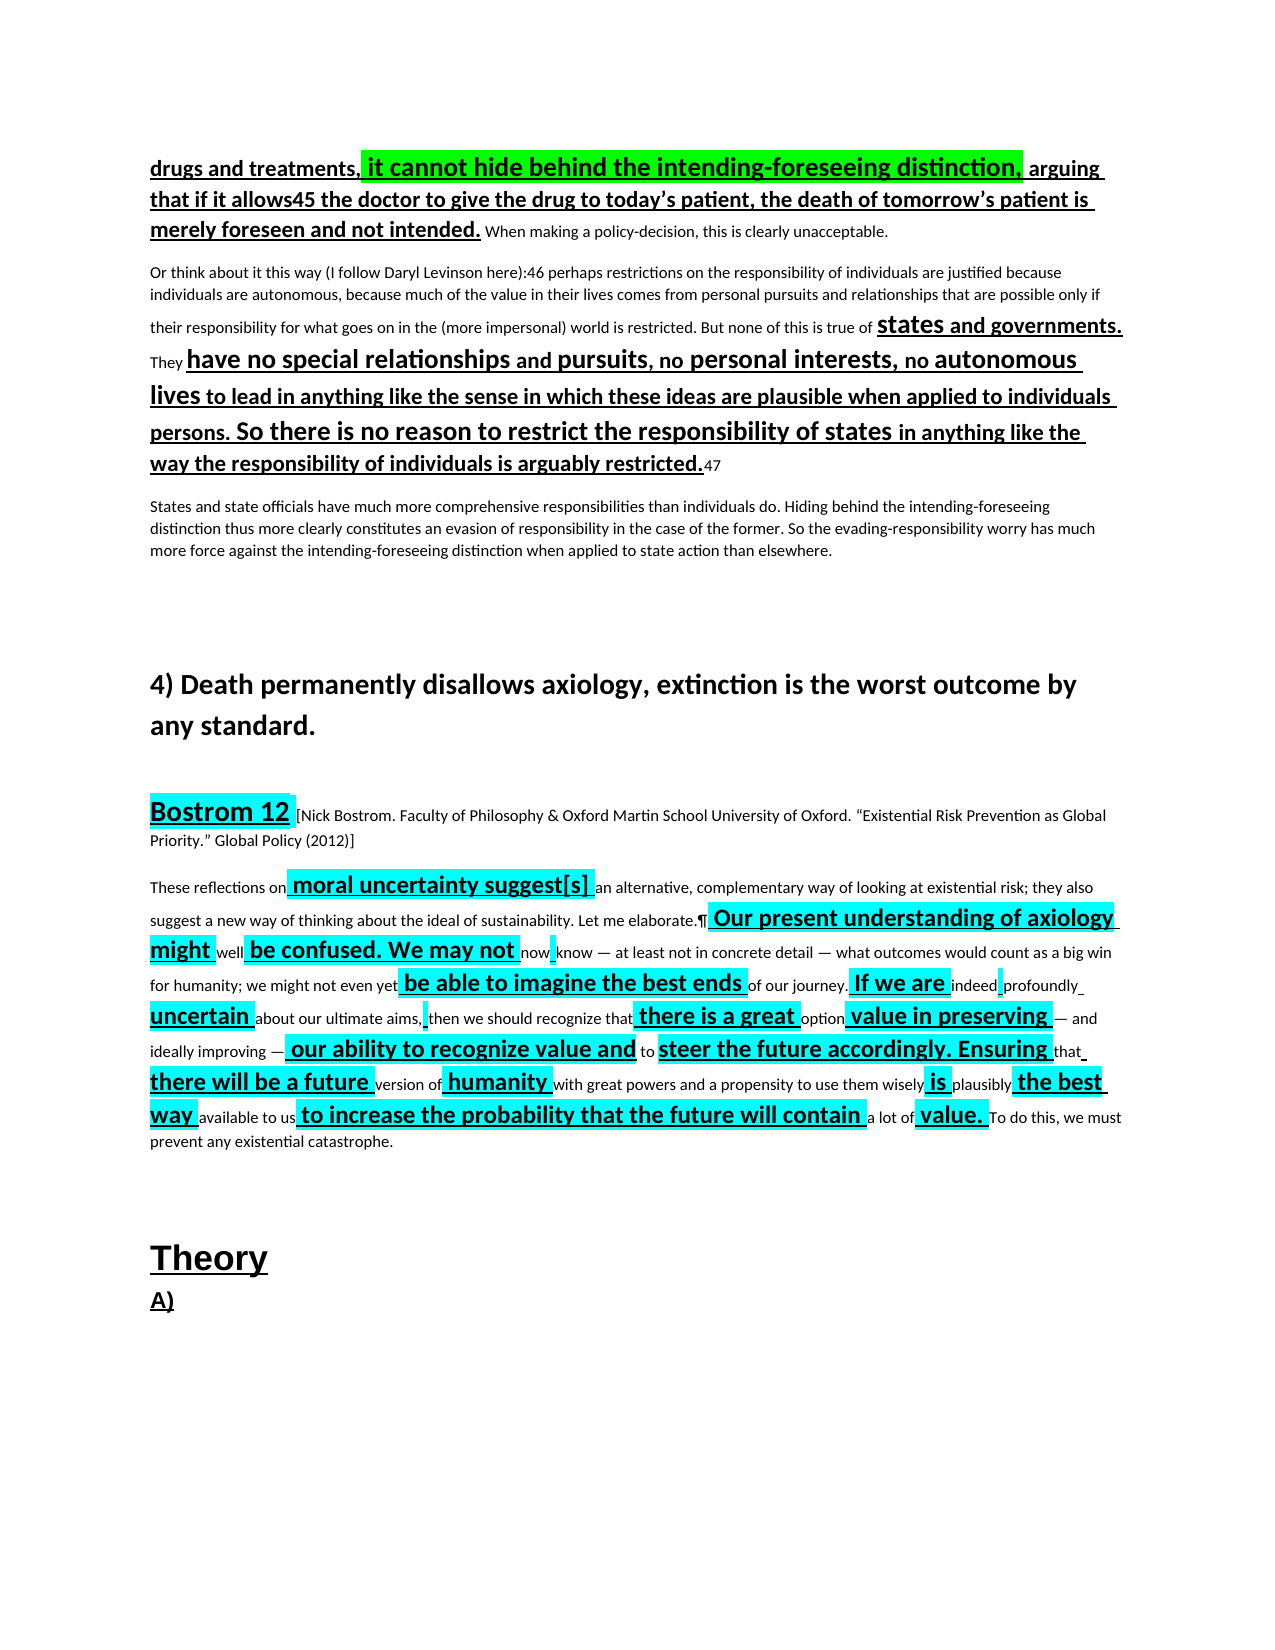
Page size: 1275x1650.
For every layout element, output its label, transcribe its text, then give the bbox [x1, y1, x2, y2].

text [150, 150, 1125, 243]
text Or think about it this way (I follow Daryl Levinson here):46 perhaps restrictions on the responsibility of individuals are justified because individuals are autonomous, because much of the value in their lives comes from personal pursuits and relationships that are possible only if their responsibility for what goes on in the (more impersonal) world is restricted. But none of this is true of states and governments. They have no special relationships and pursuits, no personal interests, no autonomous lives to lead in anything like the sense in which these ideas are plausible when applied to individuals persons. So there is no reason to restrict the responsibility of states in anything like the way the responsibility of individuals is arguably restricted.47 [150, 262, 1125, 477]
text A) [150, 1287, 1125, 1313]
subtitle Theory [150, 1238, 1125, 1278]
subtitle Bostrom 12 [Nick Bostrom. Faculty of Philosophy & Oxford Martin School University of Oxford. “Existential Risk Prevention as Global Priority.” Global Policy (2012)] [150, 793, 1125, 851]
subtitle These reflections on moral uncertainty suggest[s] an alternative, complementary way of looking at existential risk; they also suggest a new way of thinking about the ideal of sustainability. Let me elaborate.¶ Our present understanding of axiology might well be confused. We may not now know — at least not in concrete detail — what outcomes would count as a big win for humanity; we might not even yet be able to imagine the best ends of our journey. If we are indeed profoundly uncertain about our ultimate aims, then we should recognize that there is a great option value in preserving — and ideally improving — our ability to recognize value and to steer the future accordingly. Ensuring that there will be a future version of humanity with great powers and a propensity to use them wisely is plausibly the best way available to us to increase the probability that the future will contain a lot of value. To do this, we must prevent any existential catastrophe. [150, 869, 1125, 1152]
text States and state officials have much more comprehensive responsibilities than individuals do. Hiding behind the intending-foreseeing distinction thus more clearly constitutes an evasion of responsibility in the case of the former. So the evading-responsibility worry has much more force against the intending-foreseeing distinction when applied to state action than elsewhere. [150, 496, 1125, 560]
text 4) Death permanently disallows axiology, extinction is the worst outcome by any standard. [150, 666, 1125, 743]
